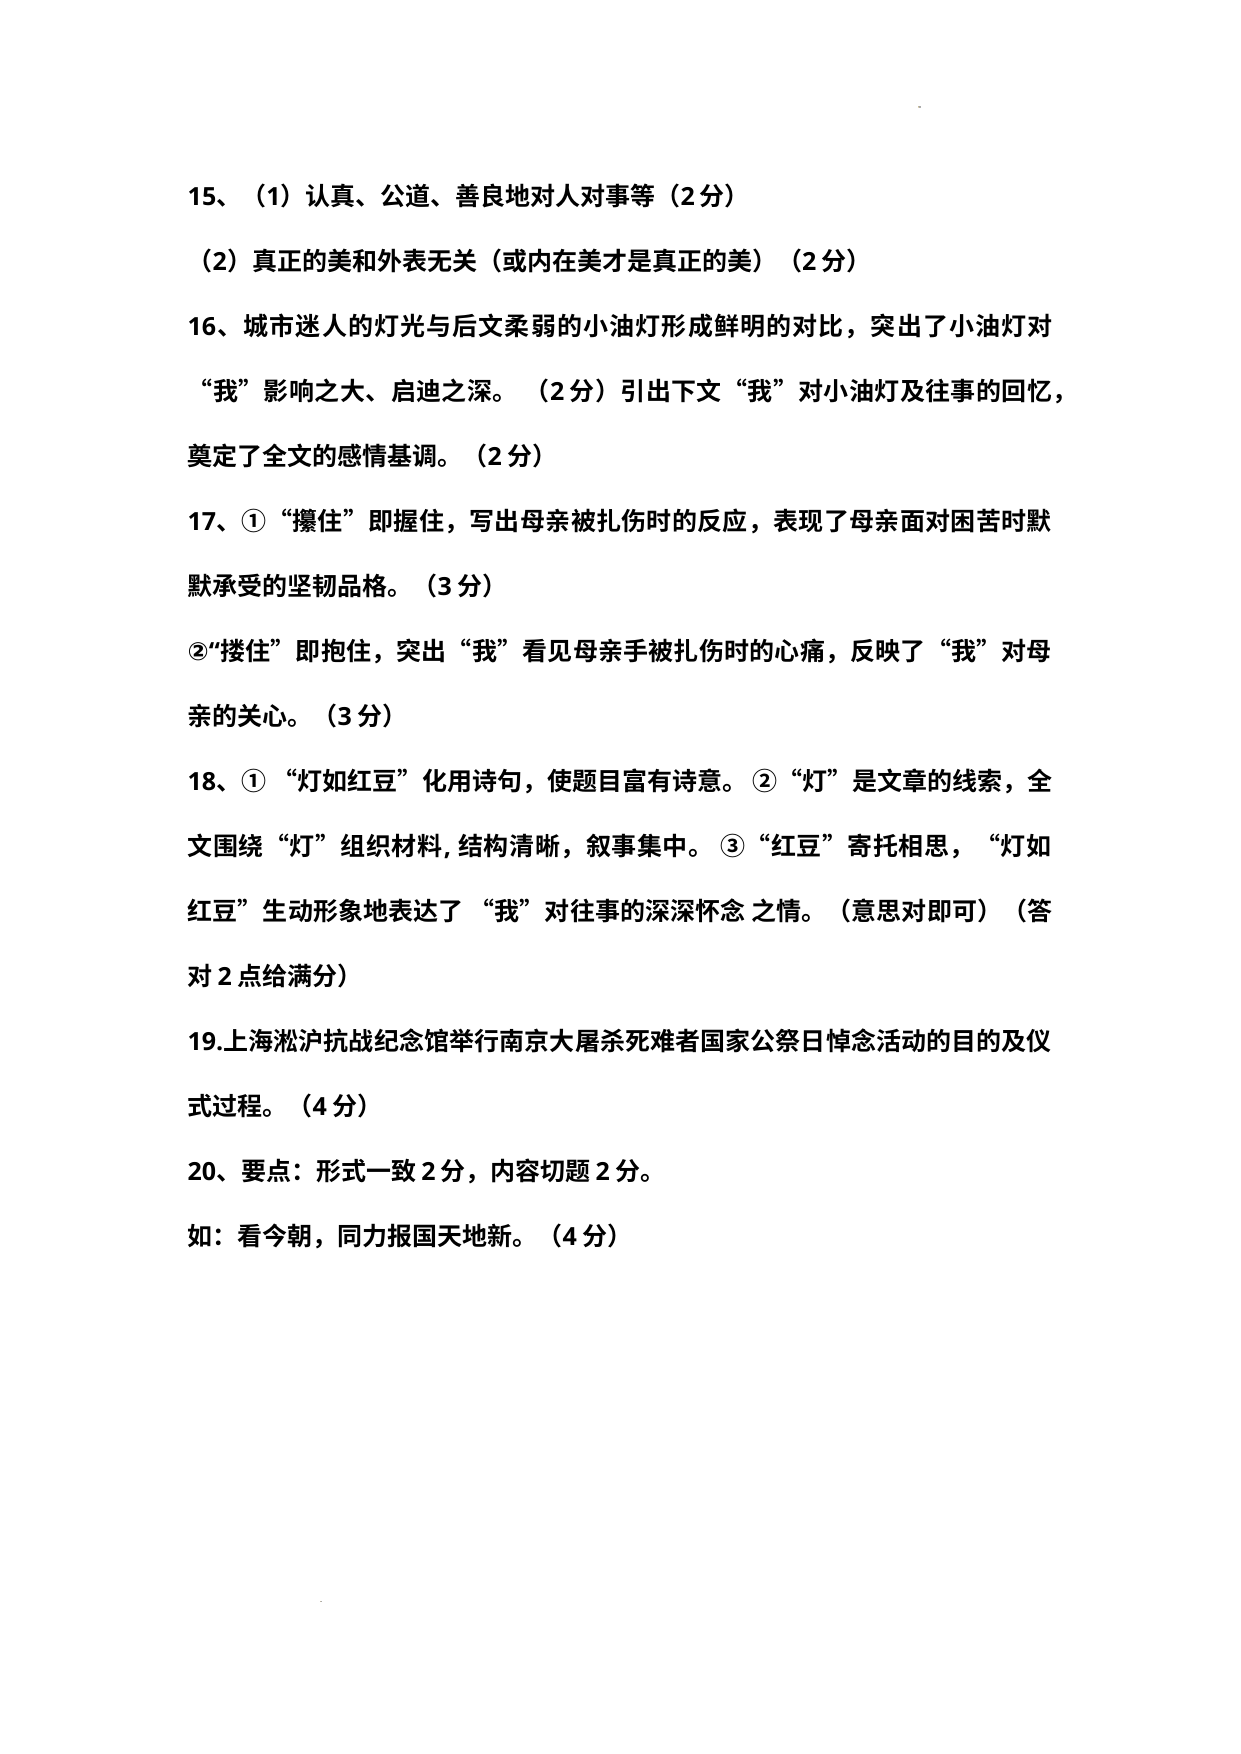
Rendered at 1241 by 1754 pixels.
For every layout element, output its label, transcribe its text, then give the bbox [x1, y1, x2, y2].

text （2）真正的美和外表无关（或内在美才是真正的美）（2分） 16、城市迷人的灯光与后文柔弱的小油灯形成鲜明的对比，突出了小油灯对“我”影响之大、启迪之深。 （2分）引出下文“我”对小油灯及往事的回忆，奠定了全文的感情基调。（2分） 17、①“攥住”即握住，写出母亲被扎伤时的反应，表现了母亲面对困苦时默默承受的坚韧品格。（3分） ②“搂住”即抱住，突出“我”看见母亲手被扎伤时的心痛，反映了“我”对母亲的关心。（3分） 18、① “灯如红豆”化用诗句，使题目富有诗意。 ②“灯”是文章的线索，全文围绕“灯”组织材料, 结构清晰，叙事集中。 ③“红豆”寄托相思，“灯如红豆”生动形象地表达了 “我”对往事的深深怀念 之情。（意思对即可）（答对2点给满分） 19.上海淞沪抗战纪念馆举行南京大屠杀死难者国家公祭日悼念活动的目的及仪式过程。（4分） 20、要点：形式一致2分，内容切题2分。 如：看今朝，同力报国天地新。（4分） [187, 227, 1053, 1267]
text 15、（1）认真、公道、善良地对人对事等（2分） [187, 162, 1053, 227]
